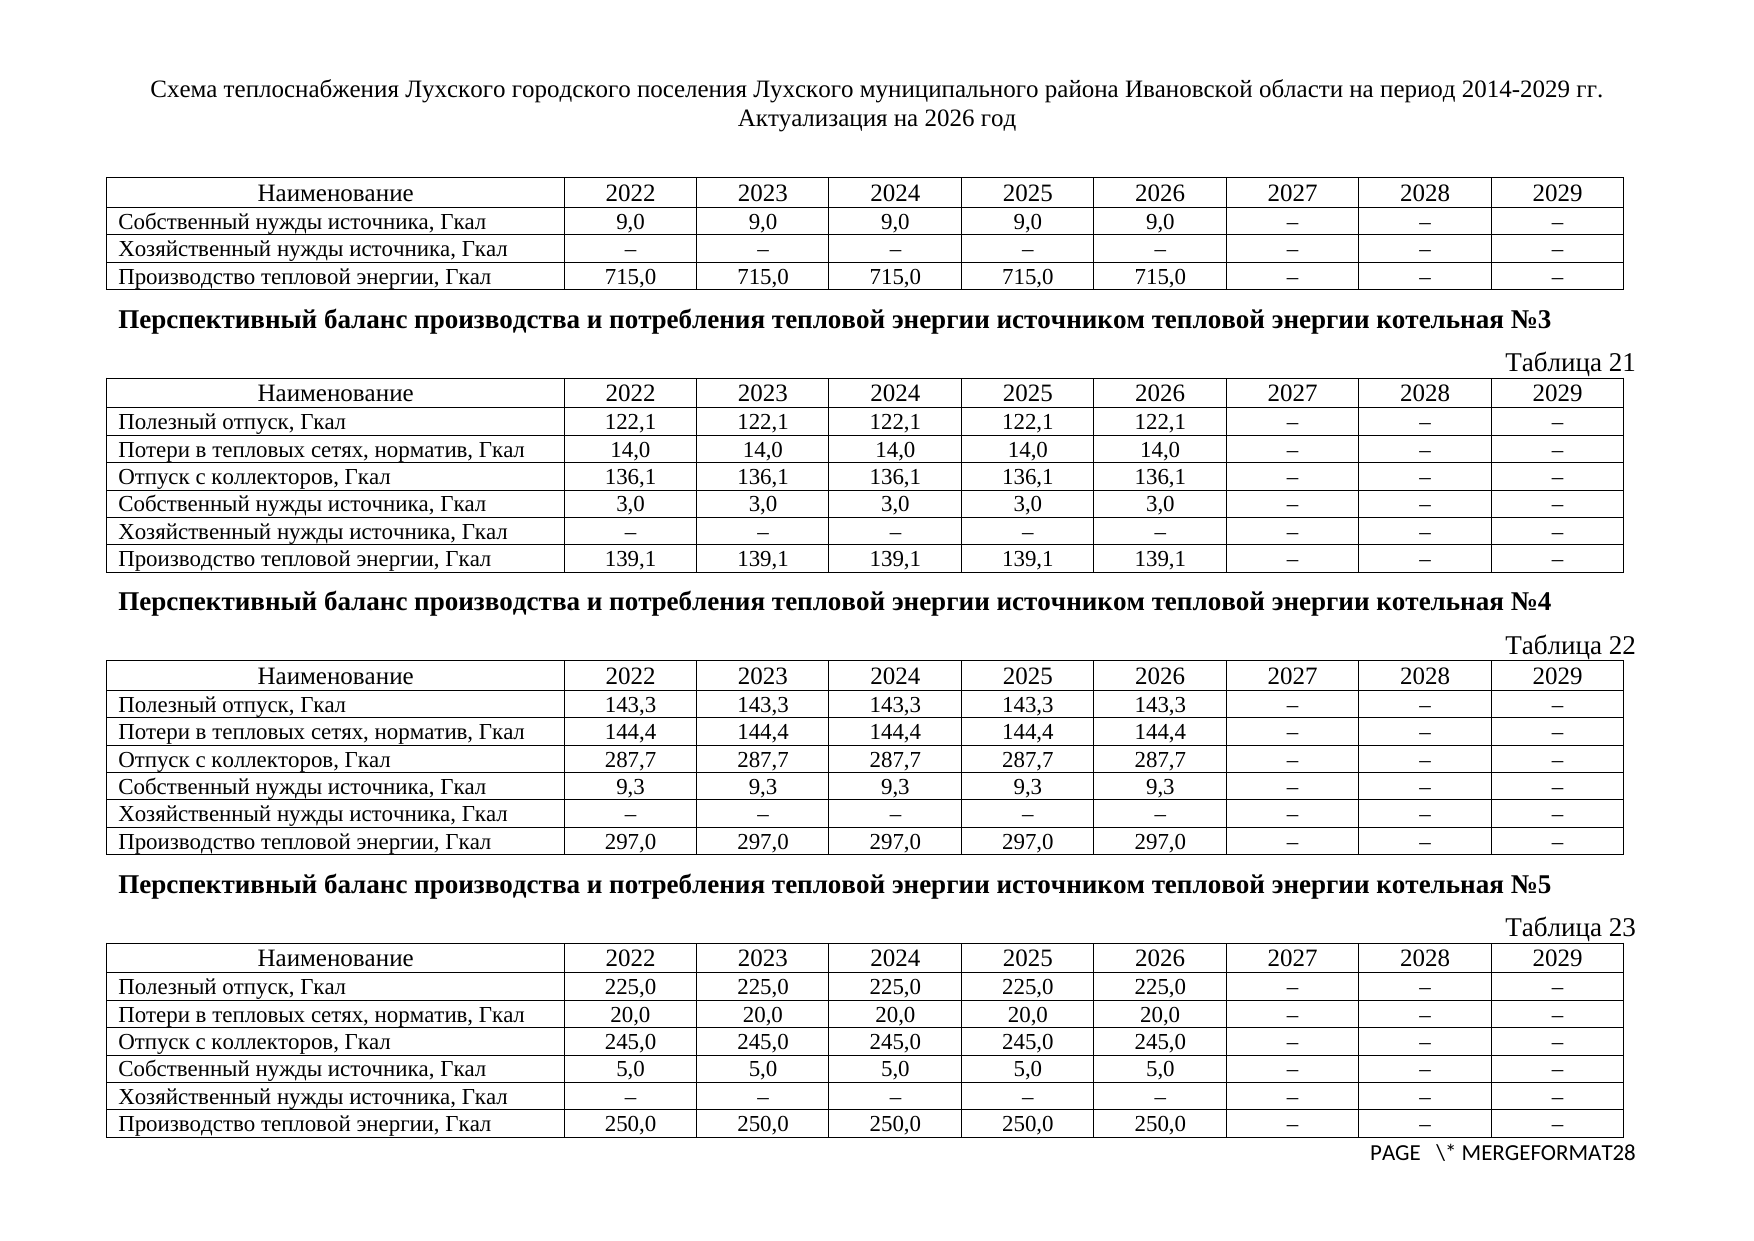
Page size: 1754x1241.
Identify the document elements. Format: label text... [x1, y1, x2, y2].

text Перспективный баланс производства и потребления тепловой энергии источником тепловой энергии котельная №4 [118, 585, 1636, 616]
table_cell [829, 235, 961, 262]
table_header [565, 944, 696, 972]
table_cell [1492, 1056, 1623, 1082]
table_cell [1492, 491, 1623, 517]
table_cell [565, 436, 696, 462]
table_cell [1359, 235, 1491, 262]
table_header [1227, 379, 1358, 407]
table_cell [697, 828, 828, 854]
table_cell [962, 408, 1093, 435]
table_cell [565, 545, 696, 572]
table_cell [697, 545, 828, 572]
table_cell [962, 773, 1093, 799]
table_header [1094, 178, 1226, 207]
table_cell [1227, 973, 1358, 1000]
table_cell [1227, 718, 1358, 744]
text Таблица 21 [118, 346, 1636, 377]
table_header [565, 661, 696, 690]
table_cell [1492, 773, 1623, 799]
text Таблица 23 [118, 911, 1636, 942]
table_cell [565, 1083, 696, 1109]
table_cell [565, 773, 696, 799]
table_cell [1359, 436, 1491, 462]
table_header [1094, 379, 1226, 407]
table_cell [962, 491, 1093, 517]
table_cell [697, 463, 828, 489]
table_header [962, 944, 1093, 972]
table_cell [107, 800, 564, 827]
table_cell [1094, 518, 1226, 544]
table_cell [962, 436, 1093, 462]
text Перспективный баланс производства и потребления тепловой энергии источником тепловой энергии котельная №3 [118, 303, 1636, 334]
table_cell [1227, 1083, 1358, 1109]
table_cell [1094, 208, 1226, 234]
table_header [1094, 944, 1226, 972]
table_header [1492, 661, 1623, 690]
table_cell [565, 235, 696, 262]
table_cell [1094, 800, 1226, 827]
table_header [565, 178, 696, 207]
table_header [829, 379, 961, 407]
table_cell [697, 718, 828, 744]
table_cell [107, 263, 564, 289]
text Таблица 22 [118, 629, 1636, 660]
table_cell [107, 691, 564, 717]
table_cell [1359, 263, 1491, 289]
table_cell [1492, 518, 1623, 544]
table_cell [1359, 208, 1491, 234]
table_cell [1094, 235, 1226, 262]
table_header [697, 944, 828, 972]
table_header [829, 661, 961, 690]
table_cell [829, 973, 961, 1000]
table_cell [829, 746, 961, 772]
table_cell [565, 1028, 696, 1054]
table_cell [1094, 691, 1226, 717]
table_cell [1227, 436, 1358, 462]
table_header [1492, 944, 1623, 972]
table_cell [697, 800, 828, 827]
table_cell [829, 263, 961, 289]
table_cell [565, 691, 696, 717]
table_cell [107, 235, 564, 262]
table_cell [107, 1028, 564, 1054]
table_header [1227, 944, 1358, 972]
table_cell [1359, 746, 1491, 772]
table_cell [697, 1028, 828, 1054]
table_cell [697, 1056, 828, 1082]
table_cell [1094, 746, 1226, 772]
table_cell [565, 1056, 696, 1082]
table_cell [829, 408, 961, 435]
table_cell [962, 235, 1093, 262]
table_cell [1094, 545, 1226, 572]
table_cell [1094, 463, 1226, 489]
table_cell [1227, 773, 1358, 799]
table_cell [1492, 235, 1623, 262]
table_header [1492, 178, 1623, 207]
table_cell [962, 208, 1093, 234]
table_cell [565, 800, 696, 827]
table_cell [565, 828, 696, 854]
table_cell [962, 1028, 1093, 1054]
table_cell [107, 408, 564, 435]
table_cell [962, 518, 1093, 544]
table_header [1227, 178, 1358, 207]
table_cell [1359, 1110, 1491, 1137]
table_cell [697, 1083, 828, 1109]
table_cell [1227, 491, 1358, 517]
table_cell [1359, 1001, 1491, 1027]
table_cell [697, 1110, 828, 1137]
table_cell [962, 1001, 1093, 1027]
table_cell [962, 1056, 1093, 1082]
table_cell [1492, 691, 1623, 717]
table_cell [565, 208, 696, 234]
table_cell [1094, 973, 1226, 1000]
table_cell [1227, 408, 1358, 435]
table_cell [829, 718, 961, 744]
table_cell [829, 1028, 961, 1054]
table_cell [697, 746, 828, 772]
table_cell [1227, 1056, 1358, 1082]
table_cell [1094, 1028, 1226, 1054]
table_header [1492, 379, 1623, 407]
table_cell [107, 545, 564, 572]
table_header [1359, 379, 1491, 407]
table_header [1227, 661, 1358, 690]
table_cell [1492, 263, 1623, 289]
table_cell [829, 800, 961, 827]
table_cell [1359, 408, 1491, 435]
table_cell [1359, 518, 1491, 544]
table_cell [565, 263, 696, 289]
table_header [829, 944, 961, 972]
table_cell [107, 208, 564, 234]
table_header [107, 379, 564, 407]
text Перспективный баланс производства и потребления тепловой энергии источником тепловой энергии котельная №5 [118, 868, 1636, 899]
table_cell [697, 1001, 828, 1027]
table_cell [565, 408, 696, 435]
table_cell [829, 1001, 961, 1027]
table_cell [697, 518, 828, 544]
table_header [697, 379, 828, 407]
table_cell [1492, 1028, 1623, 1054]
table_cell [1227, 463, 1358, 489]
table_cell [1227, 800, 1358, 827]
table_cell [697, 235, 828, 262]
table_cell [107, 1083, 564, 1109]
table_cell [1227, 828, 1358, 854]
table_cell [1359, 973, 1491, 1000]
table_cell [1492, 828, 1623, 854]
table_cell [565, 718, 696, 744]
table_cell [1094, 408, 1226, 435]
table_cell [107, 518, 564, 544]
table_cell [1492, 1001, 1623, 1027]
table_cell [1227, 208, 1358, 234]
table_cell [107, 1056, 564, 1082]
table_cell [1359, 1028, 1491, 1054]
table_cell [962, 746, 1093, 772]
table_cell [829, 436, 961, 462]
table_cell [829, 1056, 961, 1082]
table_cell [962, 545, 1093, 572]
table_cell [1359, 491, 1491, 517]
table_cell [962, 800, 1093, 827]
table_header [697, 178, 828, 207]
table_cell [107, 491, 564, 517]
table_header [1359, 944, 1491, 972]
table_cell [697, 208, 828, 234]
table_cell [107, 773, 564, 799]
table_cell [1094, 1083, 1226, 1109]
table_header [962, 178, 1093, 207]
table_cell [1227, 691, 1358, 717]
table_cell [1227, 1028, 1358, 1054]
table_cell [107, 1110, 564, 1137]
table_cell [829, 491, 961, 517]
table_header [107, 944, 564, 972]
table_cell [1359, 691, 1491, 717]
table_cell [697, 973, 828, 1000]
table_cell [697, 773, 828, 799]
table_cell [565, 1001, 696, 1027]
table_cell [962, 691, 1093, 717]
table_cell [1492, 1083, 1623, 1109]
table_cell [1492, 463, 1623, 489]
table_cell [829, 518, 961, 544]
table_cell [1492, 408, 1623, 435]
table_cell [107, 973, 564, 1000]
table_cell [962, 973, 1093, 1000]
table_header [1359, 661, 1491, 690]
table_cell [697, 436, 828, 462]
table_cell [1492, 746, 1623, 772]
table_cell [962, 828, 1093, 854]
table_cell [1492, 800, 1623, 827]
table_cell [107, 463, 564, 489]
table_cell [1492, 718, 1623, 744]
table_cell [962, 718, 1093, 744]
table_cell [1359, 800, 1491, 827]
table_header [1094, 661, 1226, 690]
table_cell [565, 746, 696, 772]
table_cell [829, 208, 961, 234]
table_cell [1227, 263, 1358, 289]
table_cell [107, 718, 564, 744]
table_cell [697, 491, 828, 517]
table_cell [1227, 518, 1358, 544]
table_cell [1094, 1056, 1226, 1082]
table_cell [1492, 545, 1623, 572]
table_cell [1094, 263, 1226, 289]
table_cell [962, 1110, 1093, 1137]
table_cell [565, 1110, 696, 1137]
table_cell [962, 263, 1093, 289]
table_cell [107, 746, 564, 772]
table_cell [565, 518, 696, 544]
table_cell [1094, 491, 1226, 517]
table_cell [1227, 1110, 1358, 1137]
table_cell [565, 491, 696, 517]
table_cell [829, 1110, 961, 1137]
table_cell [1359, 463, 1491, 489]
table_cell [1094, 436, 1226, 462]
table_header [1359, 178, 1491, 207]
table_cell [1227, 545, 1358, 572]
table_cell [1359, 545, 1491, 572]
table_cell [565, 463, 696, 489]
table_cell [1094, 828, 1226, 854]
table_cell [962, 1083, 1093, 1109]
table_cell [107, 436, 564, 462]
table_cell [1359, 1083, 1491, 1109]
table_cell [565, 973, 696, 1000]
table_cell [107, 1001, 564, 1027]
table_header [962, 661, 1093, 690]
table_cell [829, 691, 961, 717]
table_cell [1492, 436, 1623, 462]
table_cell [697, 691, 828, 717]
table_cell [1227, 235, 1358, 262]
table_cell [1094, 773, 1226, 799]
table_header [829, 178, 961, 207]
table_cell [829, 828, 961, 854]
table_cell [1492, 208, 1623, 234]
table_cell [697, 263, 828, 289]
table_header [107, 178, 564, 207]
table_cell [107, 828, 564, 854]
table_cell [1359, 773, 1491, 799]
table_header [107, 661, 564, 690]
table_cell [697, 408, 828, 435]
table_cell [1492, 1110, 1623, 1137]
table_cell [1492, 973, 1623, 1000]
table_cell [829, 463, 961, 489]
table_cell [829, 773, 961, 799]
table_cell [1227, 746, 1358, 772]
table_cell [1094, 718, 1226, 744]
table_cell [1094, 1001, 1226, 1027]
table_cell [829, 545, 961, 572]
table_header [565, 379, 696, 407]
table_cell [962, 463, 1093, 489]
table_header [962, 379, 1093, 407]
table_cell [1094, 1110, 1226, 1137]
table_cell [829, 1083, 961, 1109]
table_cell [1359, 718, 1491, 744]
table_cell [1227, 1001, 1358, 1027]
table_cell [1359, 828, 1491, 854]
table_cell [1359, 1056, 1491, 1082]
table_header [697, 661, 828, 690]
